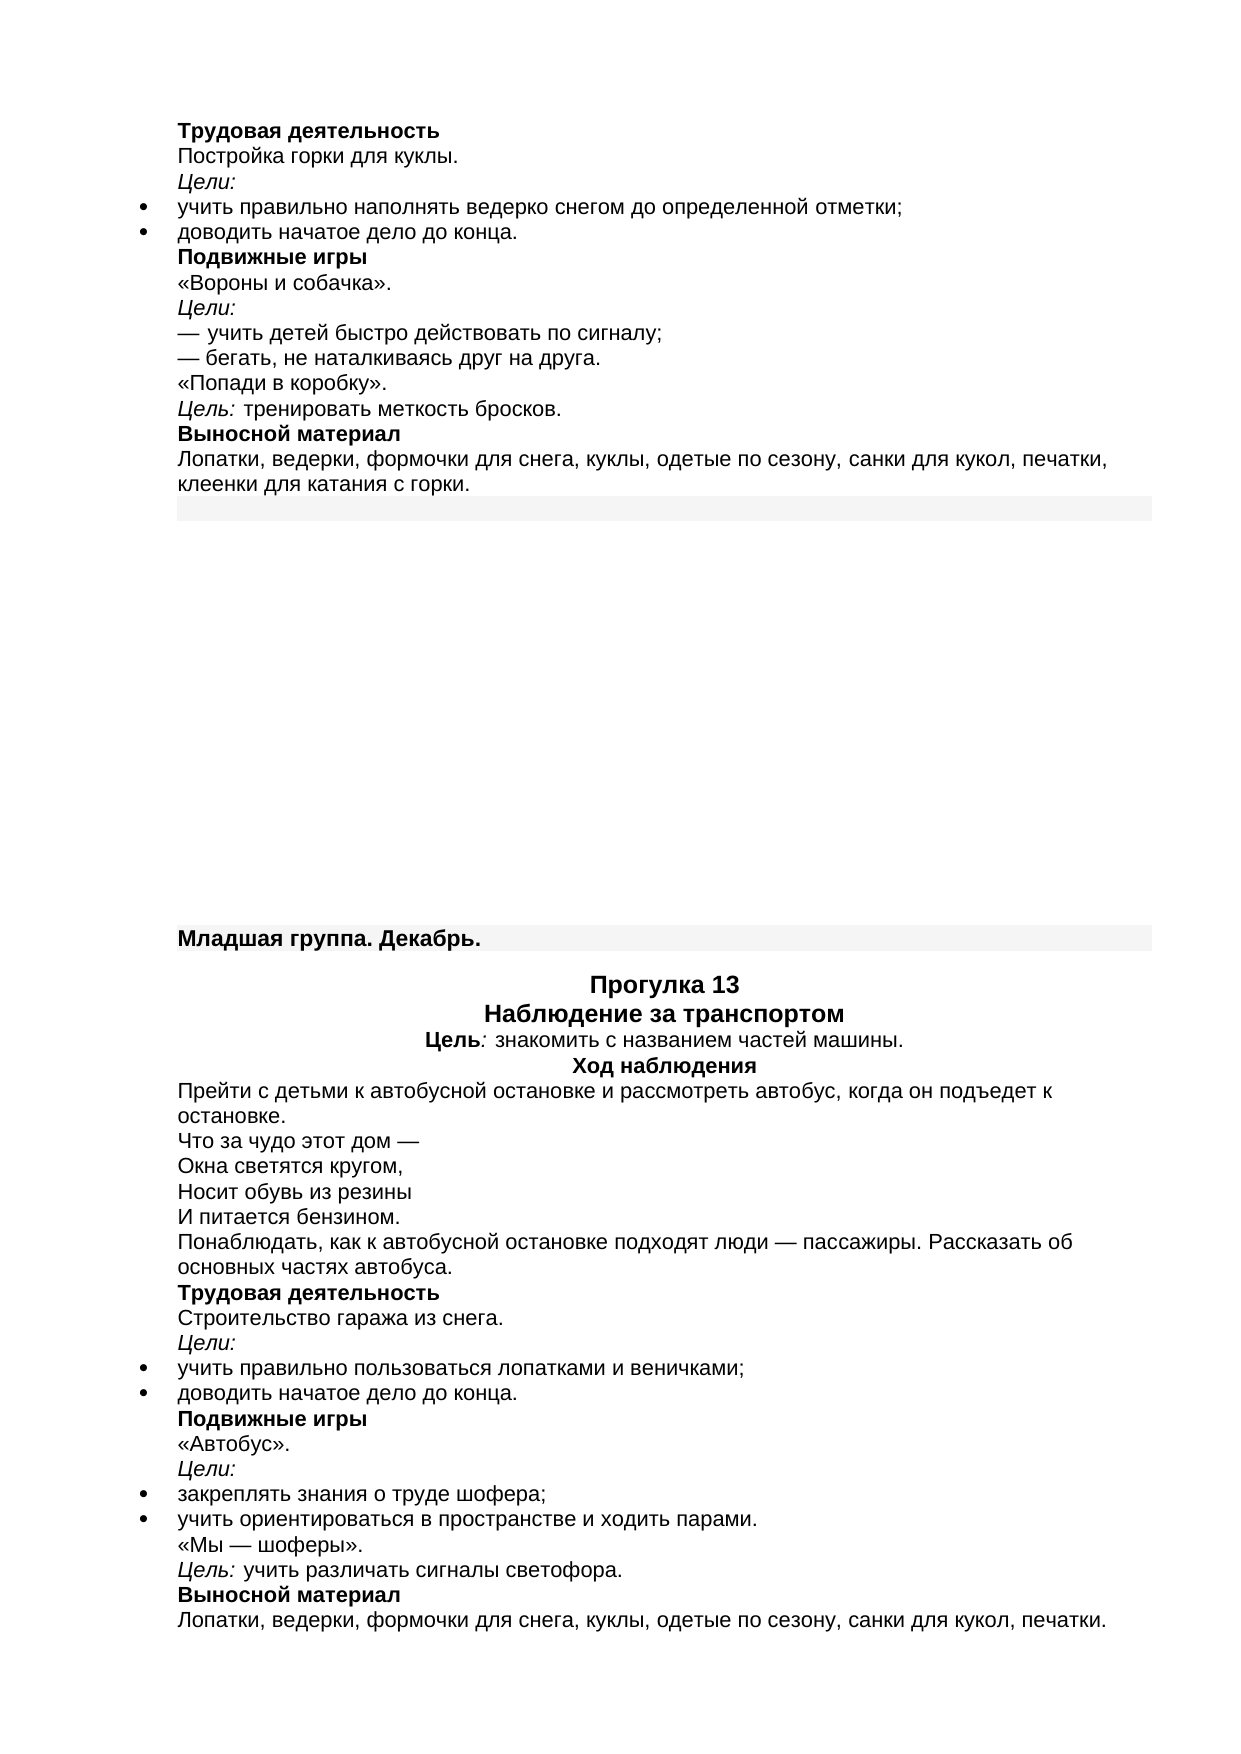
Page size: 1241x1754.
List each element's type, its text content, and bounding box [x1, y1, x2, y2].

text Цели: [177, 294, 1152, 320]
text Выносной материал [177, 421, 1152, 446]
text Что за чудо этот дом — [177, 1128, 1152, 1153]
text Трудовая деятельность [177, 118, 1152, 143]
text Ход наблюдения [177, 1053, 1152, 1078]
text Лопатки, ведерки, формочки для снега, куклы, одетые по сезону, санки для кукол, печатки, клеенки для катания с горки. [177, 446, 1152, 496]
list доводить начатое дело до конца. [140, 1380, 1152, 1406]
text Выносной материал [177, 1582, 1152, 1607]
list учить ориентироваться в пространстве и ходить парами. «Мы — шоферы». [140, 1506, 1152, 1557]
text И питается бензином. [177, 1204, 1152, 1229]
text — бегать, не наталкиваясь друг на друга. «Попади в коробку». [177, 345, 1152, 395]
text — учить детей быстро действовать по сигналу; [177, 320, 1152, 345]
text Цели: [177, 1330, 1152, 1355]
text Наблюдение за транспортом [177, 999, 1152, 1027]
text Младшая группа. Декабрь. [177, 925, 1152, 951]
text Цель: знакомить с названием частей машины. [177, 1027, 1152, 1053]
text Прогулка 13 [177, 970, 1152, 999]
text Прейти с детьми к автобусной остановке и рассмотреть автобус, когда он подъедет к остановке. [177, 1078, 1152, 1128]
text Окна светятся кругом, [177, 1153, 1152, 1179]
text Цель: тренировать меткость бросков. [177, 395, 1152, 421]
text Подвижные игры [177, 244, 1152, 269]
text Строительство гаража из снега. [177, 1305, 1152, 1330]
list учить правильно пользоваться лопатками и веничками; [140, 1355, 1152, 1380]
text «Автобус». [177, 1431, 1152, 1456]
text Постройка горки для куклы. [177, 143, 1152, 168]
text Цели: [177, 168, 1152, 194]
text Лопатки, ведерки, формочки для снега, куклы, одетые по сезону, санки для кукол, печатки. [177, 1607, 1152, 1632]
text Носит обувь из резины [177, 1179, 1152, 1204]
text Подвижные игры [177, 1406, 1152, 1431]
text «Вороны и собачка». [177, 269, 1152, 294]
text Цели: [177, 1456, 1152, 1481]
list учить правильно наполнять ведерко снегом до определенной отметки; [140, 194, 1152, 219]
text Трудовая деятельность [177, 1279, 1152, 1305]
text Цель: учить различать сигналы светофора. [177, 1557, 1152, 1582]
list закреплять знания о труде шофера; [140, 1481, 1152, 1506]
text Понаблюдать, как к автобусной остановке подходят люди — пассажиры. Рассказать об основных частях автобуса. [177, 1229, 1152, 1279]
list доводить начатое дело до конца. [140, 219, 1152, 244]
